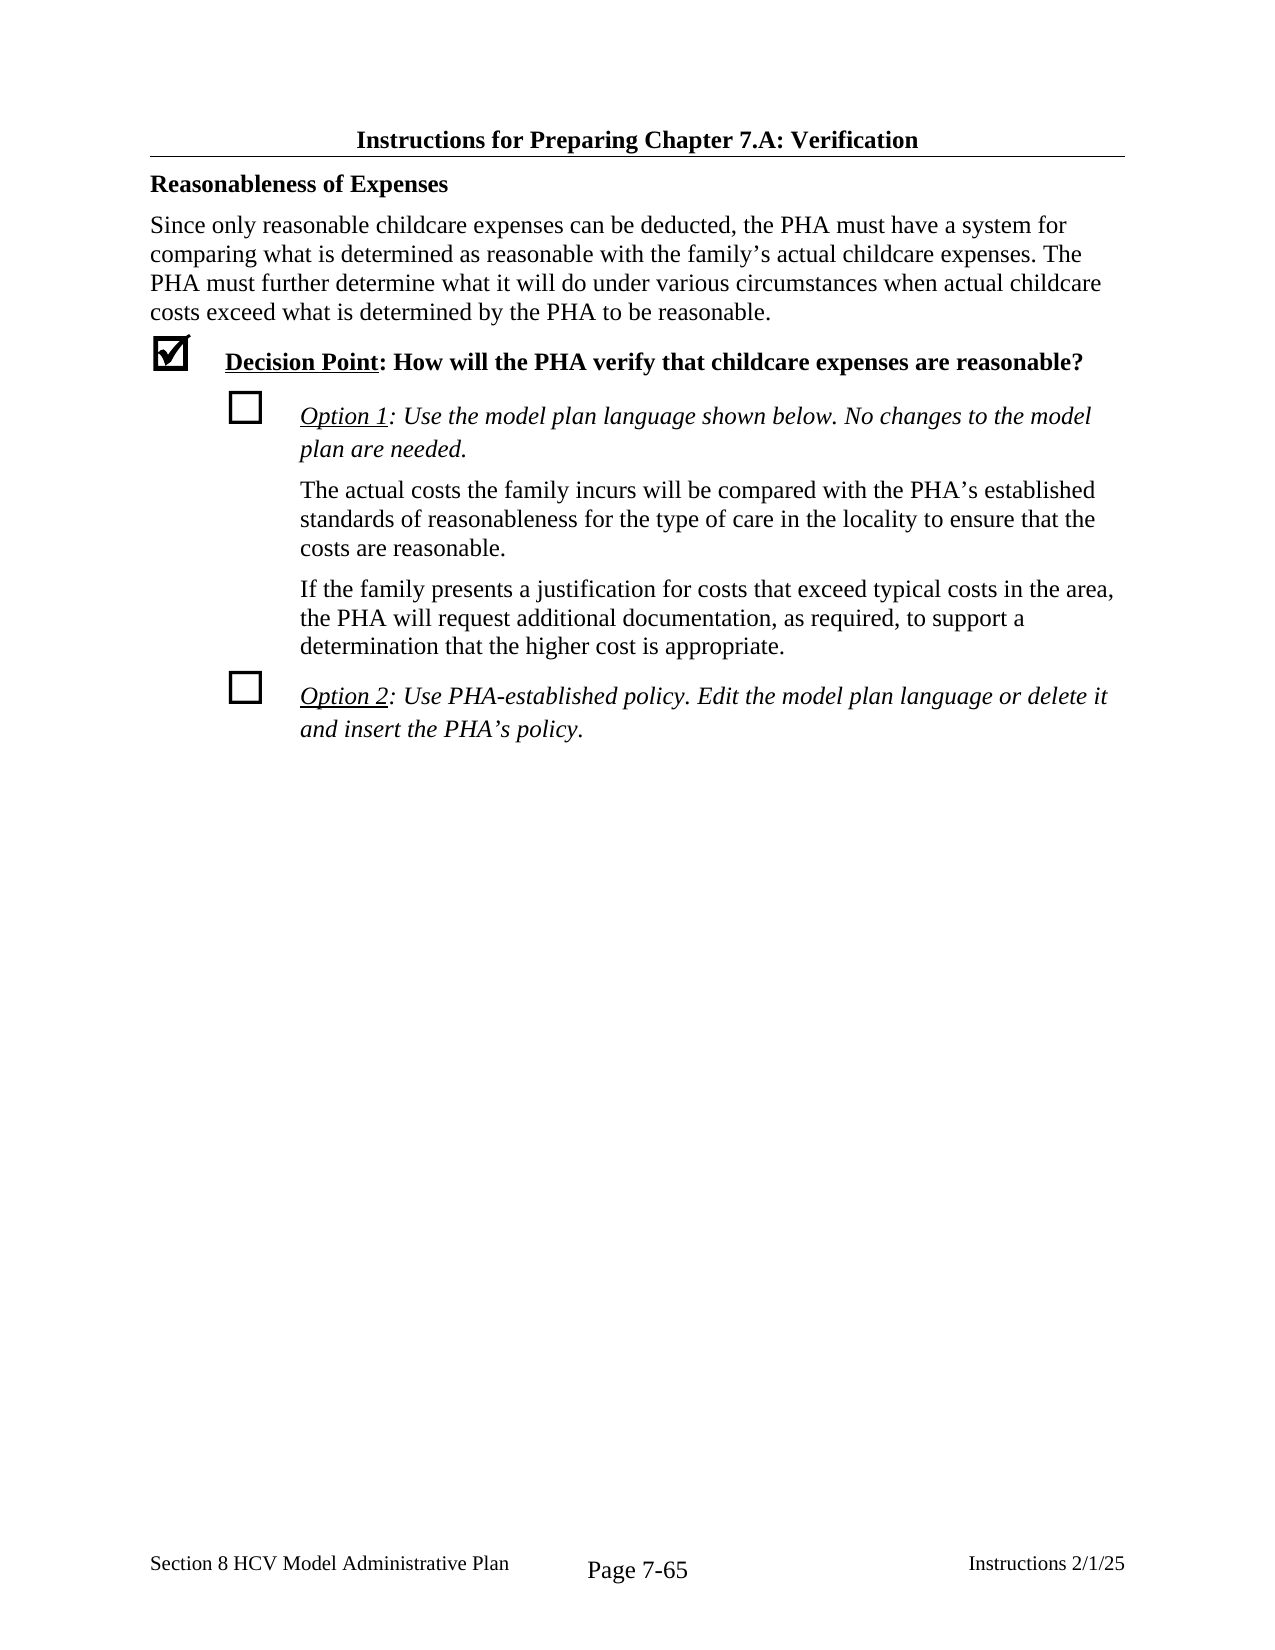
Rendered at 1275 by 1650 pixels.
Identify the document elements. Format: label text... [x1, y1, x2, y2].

text Since only reasonable childcare expenses can be deducted, the PHA must have a system for comparing what is determined as reasonable with the family’s actual childcare expenses. The PHA must further determine what it will do under various circumstances when actual childcare costs exceed what is determined by the PHA to be reasonable. [150, 211, 1125, 326]
text Reasonableness of Expenses [150, 169, 1125, 198]
text Option 2: Use PHA-established policy. Edit the model plan language or delete it and insert the PHA’s policy. [225, 673, 1125, 743]
text If the family presents a justification for costs that exceed typical costs in the area, the PHA will request additional documentation, as required, to support a determination that the higher cost is appropriate. [300, 574, 1125, 660]
text Option 1: Use the model plan language shown below. No changes to the model plan are needed. [225, 392, 1125, 463]
text Decision Point: How will the PHA verify that childcare expenses are reasonable? [150, 338, 1125, 380]
text The actual costs the family incurs will be compared with the PHA’s established standards of reasonableness for the type of care in the locality to ensure that the costs are reasonable. [300, 475, 1125, 561]
